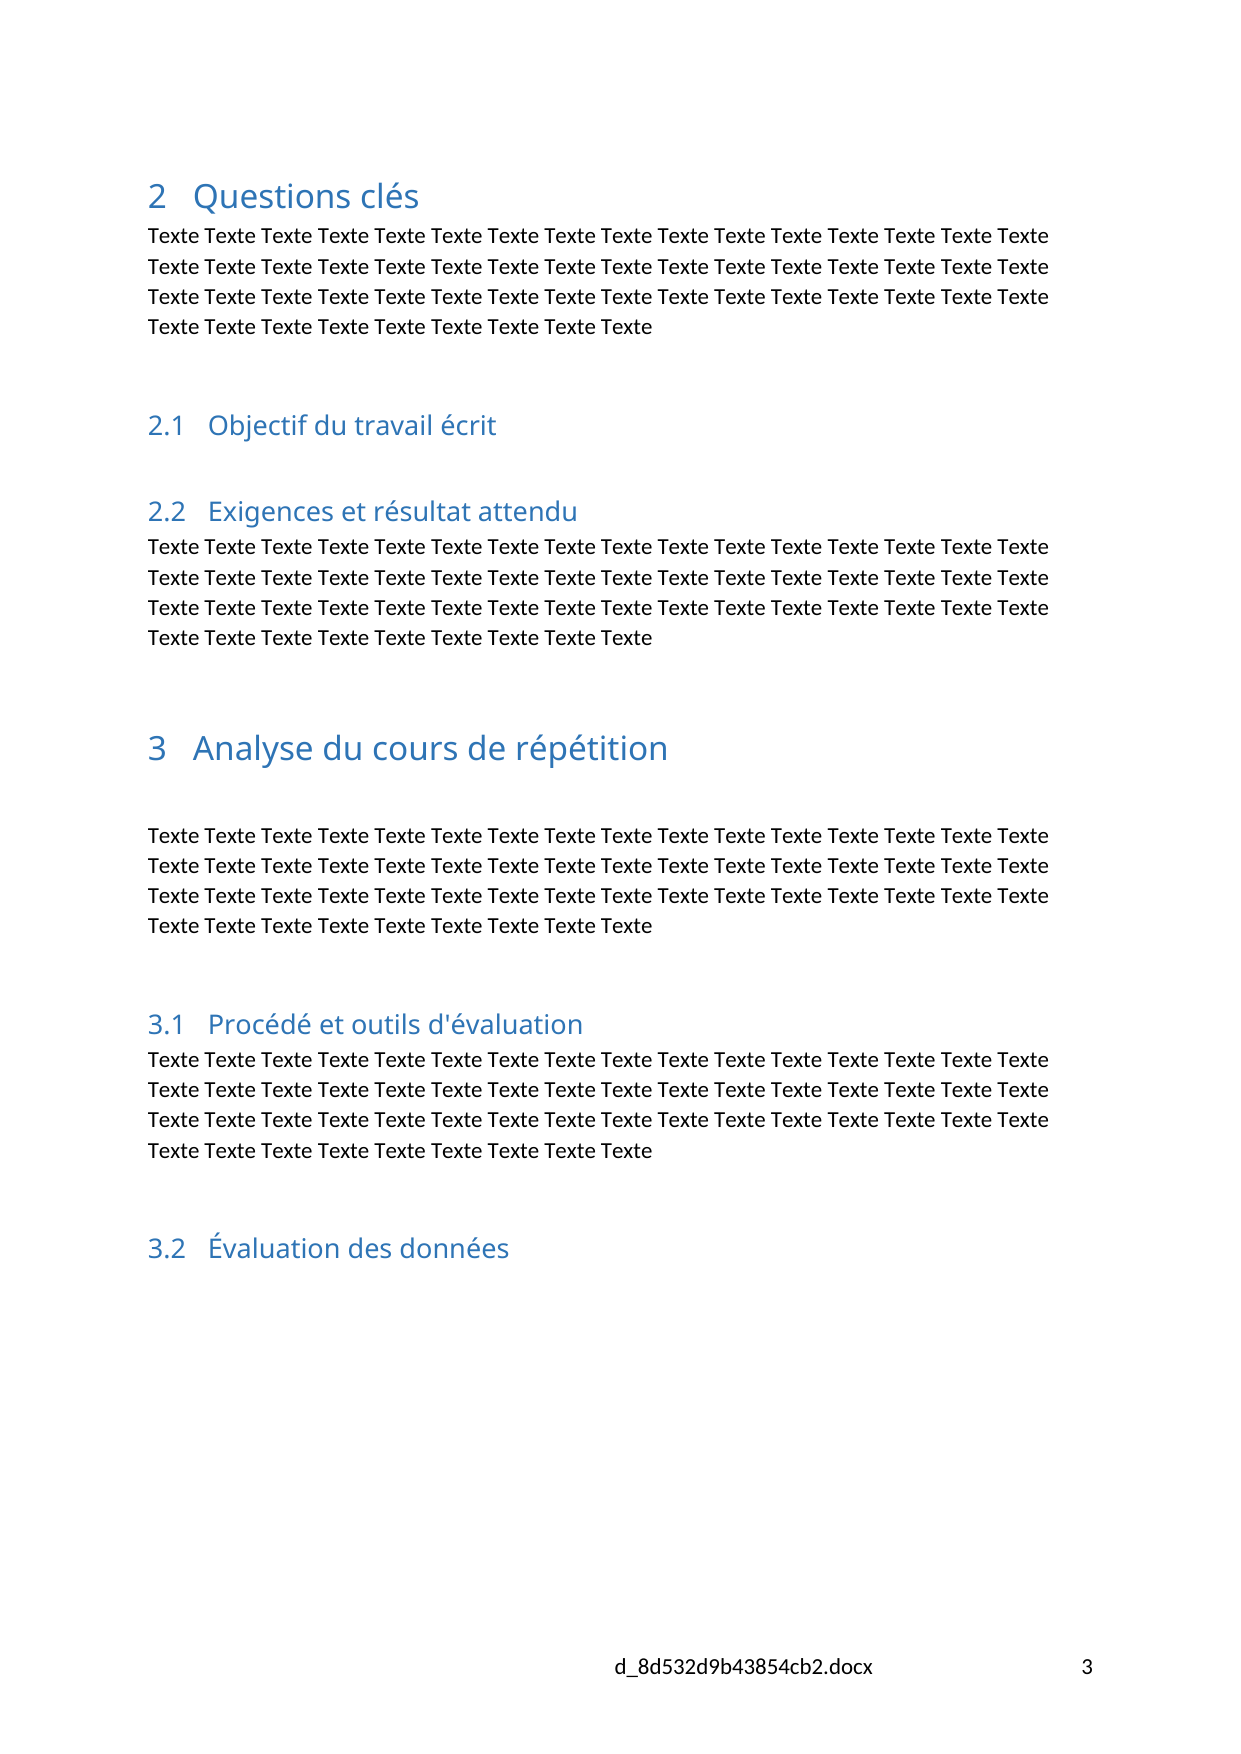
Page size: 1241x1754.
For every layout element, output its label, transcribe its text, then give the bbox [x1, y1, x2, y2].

text Texte Texte Texte Texte Texte Texte Texte Texte Texte Texte Texte Texte Texte Texte Texte Texte Texte Texte Texte Texte Texte Texte Texte Texte Texte Texte Texte Texte Texte Texte Texte Texte Texte Texte Texte Texte Texte Texte Texte Texte Texte Texte Texte Texte Texte Texte Texte Texte Texte Texte Texte Texte Texte Texte Texte Texte Texte [148, 222, 1093, 340]
text Texte Texte Texte Texte Texte Texte Texte Texte Texte Texte Texte Texte Texte Texte Texte Texte Texte Texte Texte Texte Texte Texte Texte Texte Texte Texte Texte Texte Texte Texte Texte Texte Texte Texte Texte Texte Texte Texte Texte Texte Texte Texte Texte Texte Texte Texte Texte Texte Texte Texte Texte Texte Texte Texte Texte Texte Texte [148, 1045, 1093, 1164]
subtitle Procédé et outils d'évaluation [148, 1005, 1093, 1042]
subtitle Analyse du cours de répétition [148, 725, 1093, 771]
subtitle Évaluation des données [148, 1229, 1093, 1266]
text Texte Texte Texte Texte Texte Texte Texte Texte Texte Texte Texte Texte Texte Texte Texte Texte Texte Texte Texte Texte Texte Texte Texte Texte Texte Texte Texte Texte Texte Texte Texte Texte Texte Texte Texte Texte Texte Texte Texte Texte Texte Texte Texte Texte Texte Texte Texte Texte Texte Texte Texte Texte Texte Texte Texte Texte Texte [148, 821, 1093, 939]
subtitle Objectif du travail écrit [148, 406, 1093, 443]
subtitle Exigences et résultat attendu [148, 493, 1093, 529]
text Texte Texte Texte Texte Texte Texte Texte Texte Texte Texte Texte Texte Texte Texte Texte Texte Texte Texte Texte Texte Texte Texte Texte Texte Texte Texte Texte Texte Texte Texte Texte Texte Texte Texte Texte Texte Texte Texte Texte Texte Texte Texte Texte Texte Texte Texte Texte Texte Texte Texte Texte Texte Texte Texte Texte Texte Texte [148, 532, 1093, 651]
subtitle Questions clés [148, 173, 1093, 218]
